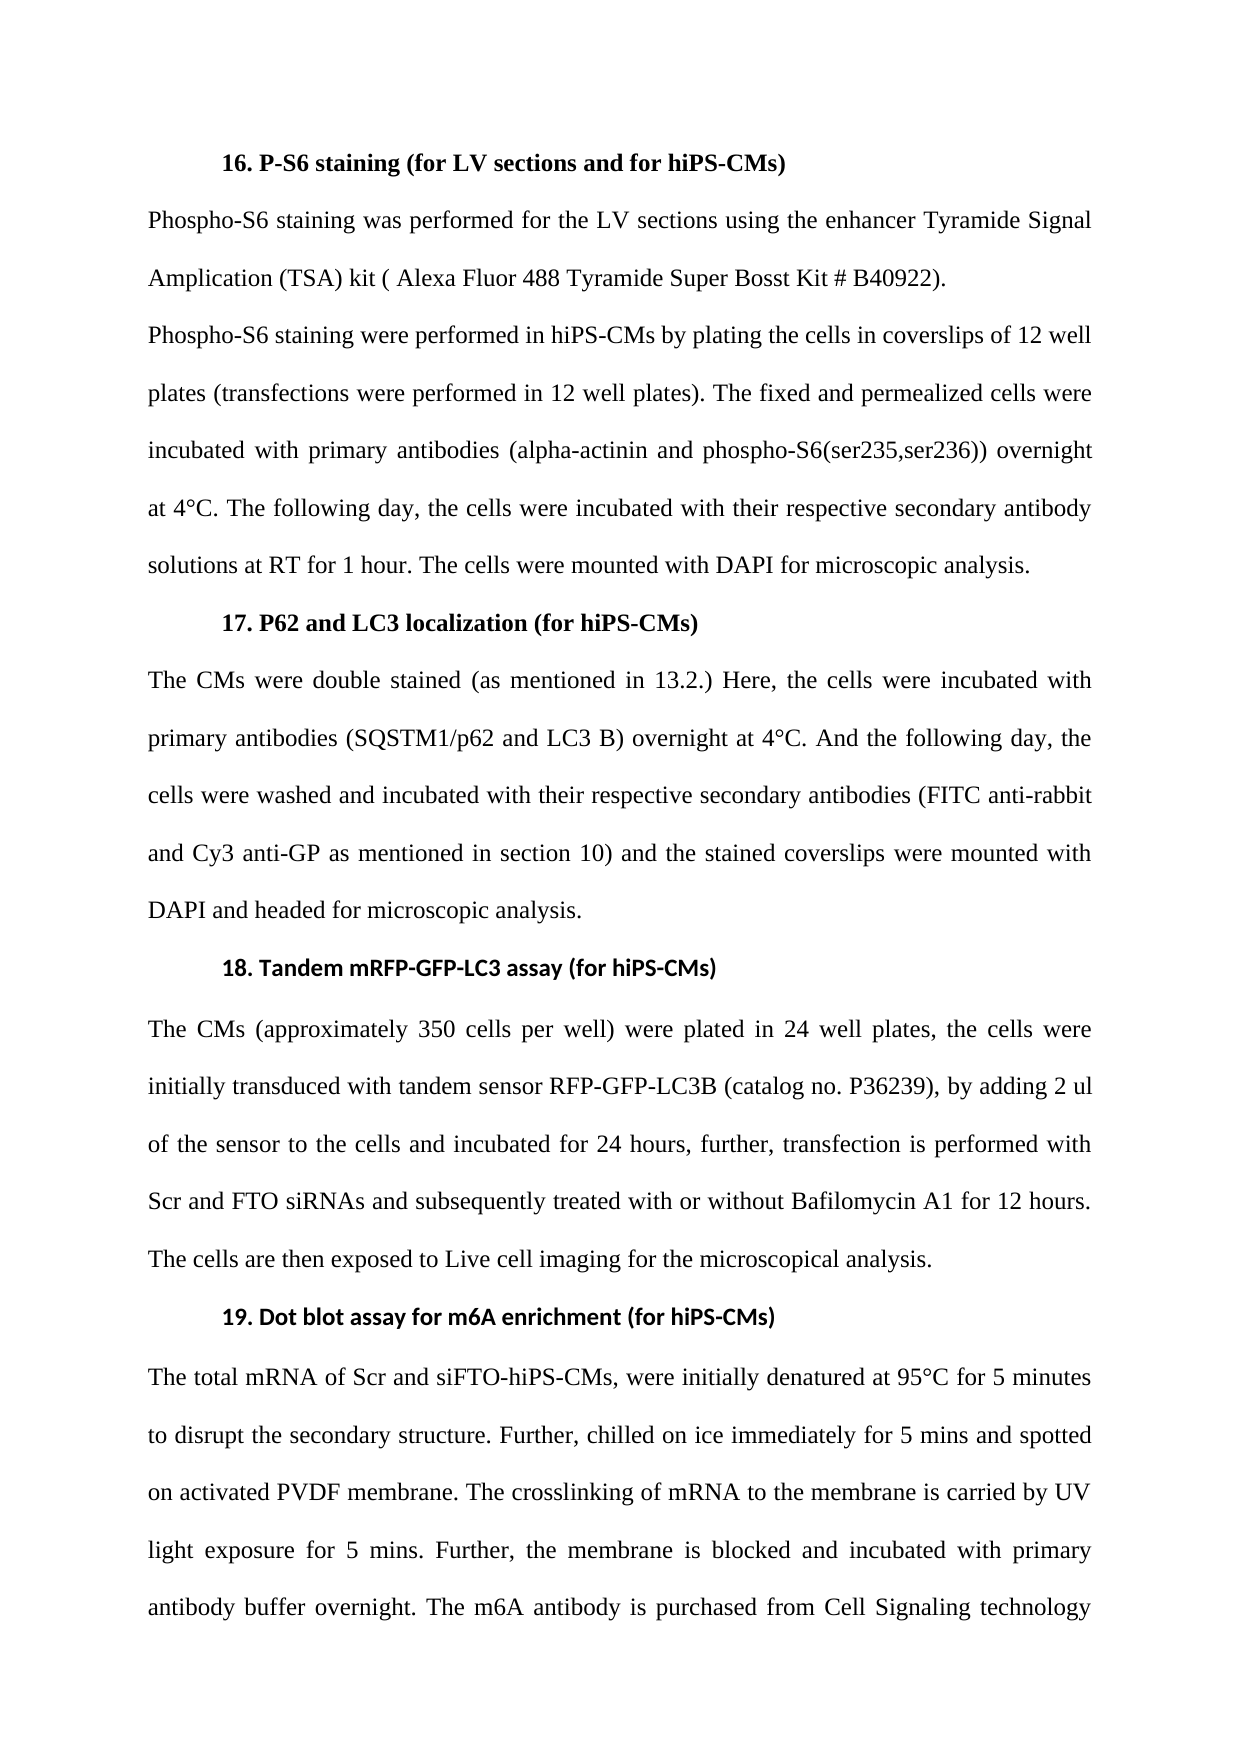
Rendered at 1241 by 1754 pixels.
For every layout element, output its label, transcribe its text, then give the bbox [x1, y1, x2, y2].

text Phospho-S6 staining was performed for the LV sections using the enhancer Tyramide Signal Amplication (TSA) kit ( Alexa Fluor 488 Tyramide Super Bosst Kit # B40922). [148, 205, 1093, 291]
list P62 and LC3 localization (for hiPS-CMs) [221, 608, 1093, 636]
list Tandem mRFP-GFP-LC3 assay (for hiPS-CMs) [221, 953, 1093, 983]
list P-S6 staining (for LV sections and for hiPS-CMs) [221, 148, 1093, 176]
text The CMs were double stained (as mentioned in 13.2.) Here, the cells were incubated with primary antibodies (SQSTM1/p62 and LC3 B) overnight at 4°C. And the following day, the cells were washed and incubated with their respective secondary antibodies (FITC anti-rabbit and Cy3 anti-GP as mentioned in section 10) and the stained coverslips were mounted with DAPI and headed for microscopic analysis. [148, 665, 1093, 924]
text The CMs (approximately 350 cells per well) were plated in 24 well plates, the cells were initially transduced with tandem sensor RFP-GFP-LC3B (catalog no. P36239), by adding 2 ul of the sensor to the cells and incubated for 24 hours, further, transfection is performed with Scr and FTO siRNAs and subsequently treated with or without Bafilomycin A1 for 12 hours. The cells are then exposed to Live cell imaging for the microscopical analysis. [148, 1014, 1093, 1272]
text Phospho-S6 staining were performed in hiPS-CMs by plating the cells in coverslips of 12 well plates (transfections were performed in 12 well plates). The fixed and permealized cells were incubated with primary antibodies (alpha-actinin and phospho-S6(ser235,ser236)) overnight at 4°C. The following day, the cells were incubated with their respective secondary antibody solutions at RT for 1 hour. The cells were mounted with DAPI for microscopic analysis. [148, 320, 1093, 579]
list Dot blot assay for m6A enrichment (for hiPS-CMs) [221, 1301, 1093, 1332]
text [148, 1362, 1093, 1621]
